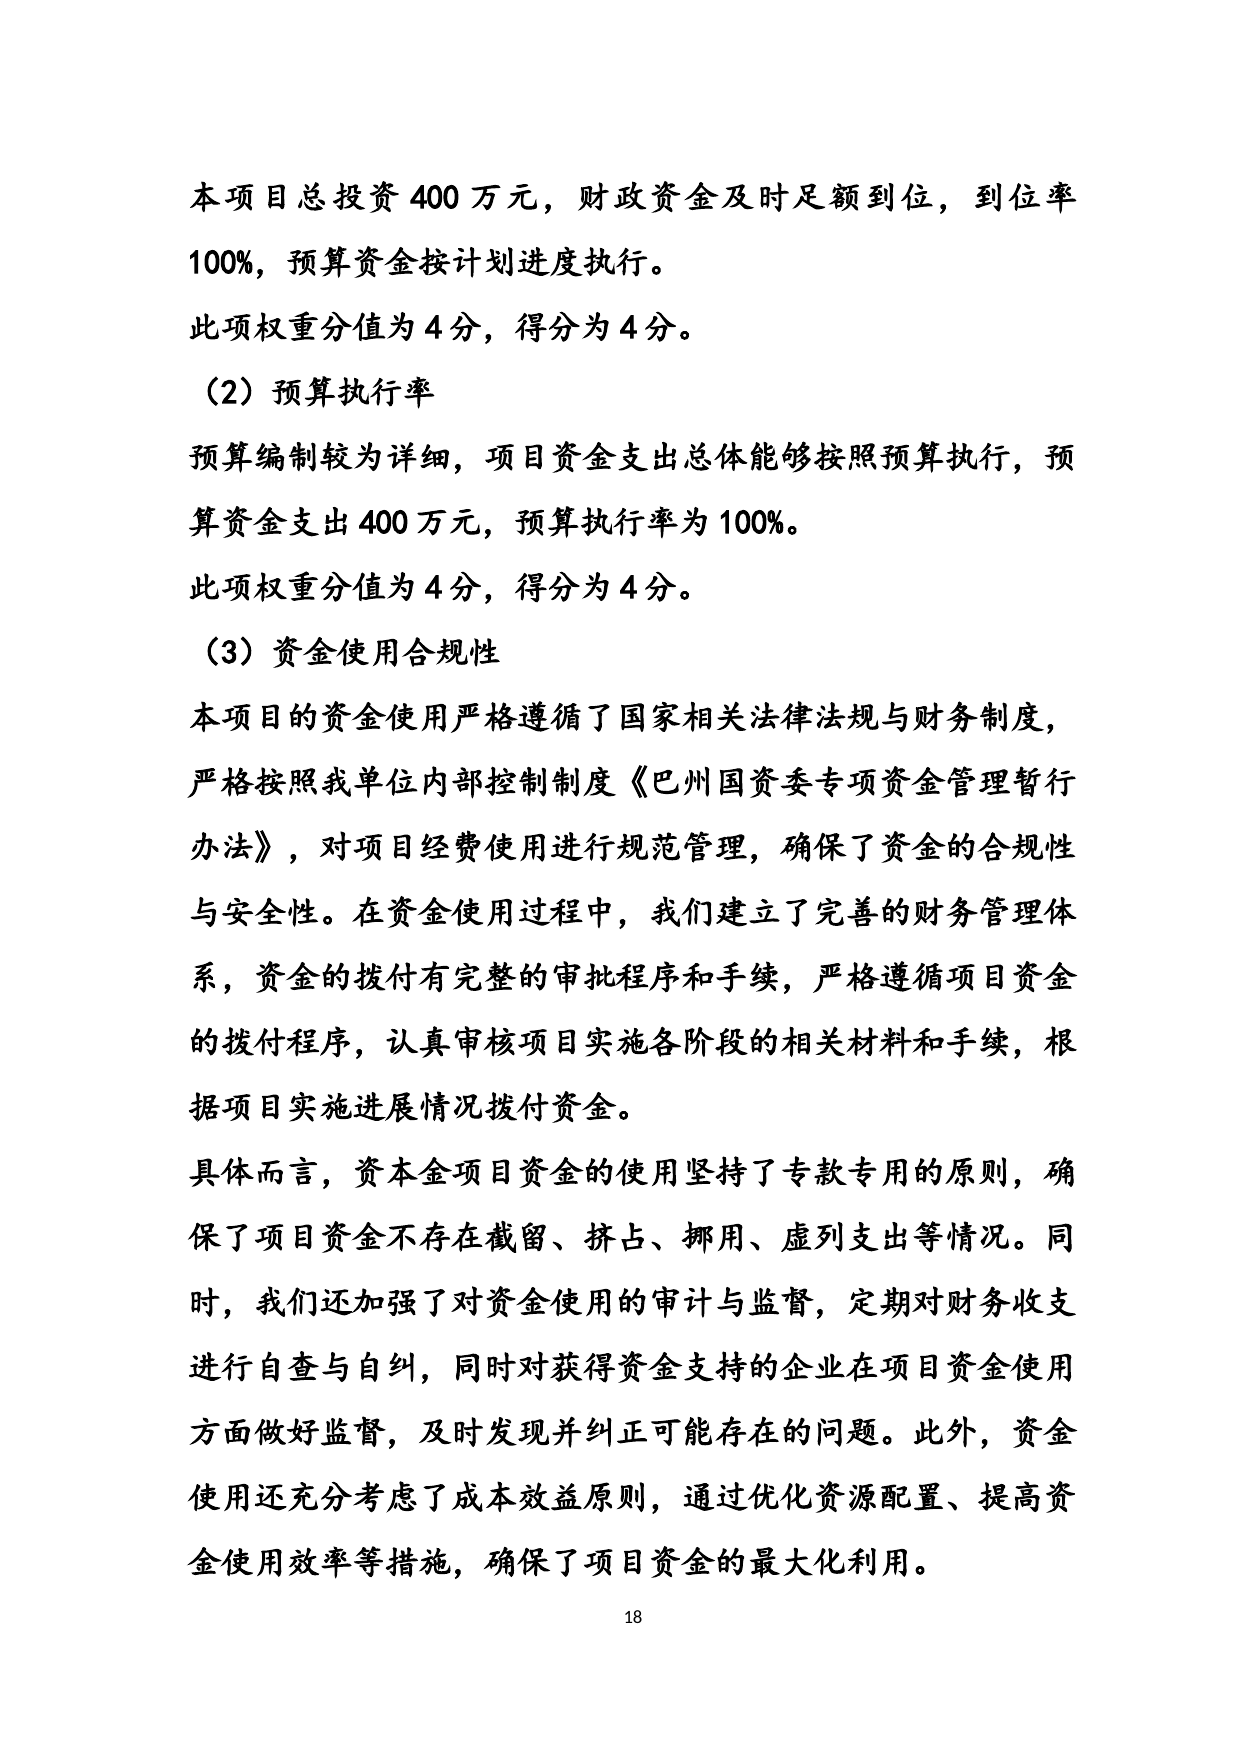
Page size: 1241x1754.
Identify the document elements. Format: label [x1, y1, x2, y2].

text [187, 162, 1078, 1592]
